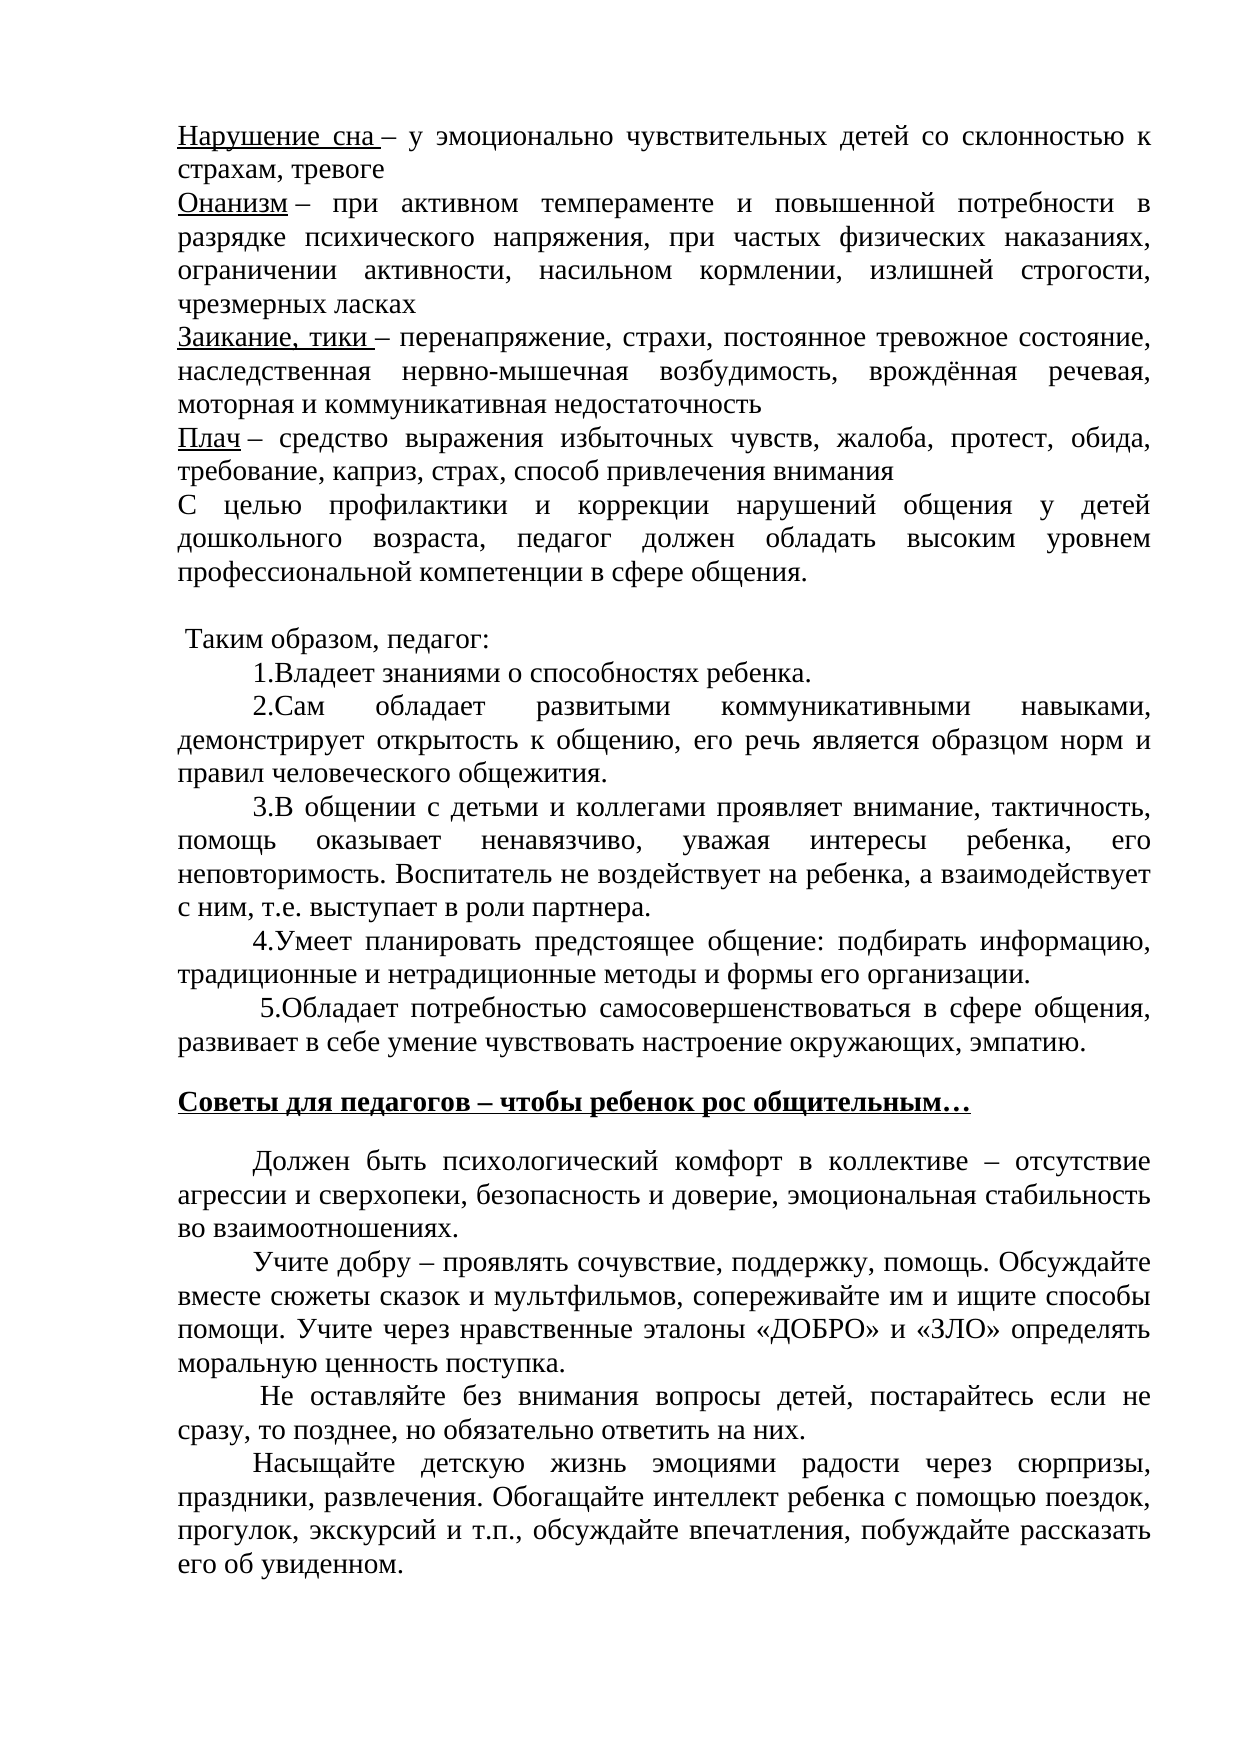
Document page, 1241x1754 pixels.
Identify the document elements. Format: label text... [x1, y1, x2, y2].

text Учите добру – проявлять сочувствие, поддержку, помощь. Обсуждайте вместе сюжеты сказок и мультфильмов, сопереживайте им и ищите способы помощи. Учите через нравственные эталоны «ДОБРО» и «ЗЛО» определять моральную ценность поступка. [177, 1244, 1152, 1378]
text Насыщайте детскую жизнь эмоциями радости через сюрпризы, праздники, развлечения. Обогащайте интеллект ребенка с помощью поездок, прогулок, экскурсий и т.п., обсуждайте впечатления, побуждайте рассказать его об увиденном. [177, 1445, 1152, 1579]
text Заикание, тики – перенапряжение, страхи, постоянное тревожное состояние, наследственная нервно-мышечная возбудимость, врождённая речевая, моторная и коммуникативная недостаточность [177, 319, 1152, 420]
text 3.В общении с детьми и коллегами проявляет внимание, тактичность, помощь оказывает ненавязчиво, уважая интересы ребенка, его неповторимость. Воспитатель не воздействует на ребенка, а взаимодействует с ним, т.е. выступает в роли партнера. [177, 789, 1152, 923]
text Таким образом, педагог: [177, 621, 1152, 655]
text Не оставляйте без внимания вопросы детей, постарайтесь если не сразу, то позднее, но обязательно ответить на них. [177, 1378, 1152, 1445]
text Плач – средство выражения избыточных чувств, жалоба, протест, обида, требование, каприз, страх, способ привлечения внимания [177, 420, 1152, 487]
text Нарушение сна – у эмоционально чувствительных детей со склонностью к страхам, тревоге [177, 118, 1152, 185]
text 4.Умеет планировать предстоящее общение: подбирать информацию, традиционные и нетрадиционные методы и формы его организации. [177, 923, 1152, 990]
text С целью профилактики и коррекции нарушений общения у детей дошкольного возраста, педагог должен обладать высоким уровнем профессиональной компетенции в сфере общения. [177, 487, 1152, 588]
text Онанизм – при активном темпераменте и повышенной потребности в разрядке психического напряжения, при частых физических наказаниях, ограничении активности, насильном кормлении, излишней строгости, чрезмерных ласках [177, 185, 1152, 319]
text 1.Владеет знаниями о способностях ребенка. [177, 655, 1152, 688]
text 2.Сам обладает развитыми коммуникативными навыками, демонстрирует открытость к общению, его речь является образцом норм и правил человеческого общежития. [177, 688, 1152, 789]
text Должен быть психологический комфорт в коллективе – отсутствие агрессии и сверхопеки, безопасность и доверие, эмоциональная стабильность во взаимоотношениях. [177, 1143, 1152, 1244]
text Советы для педагогов – чтобы ребенок рос общительным… [177, 1084, 1152, 1117]
text 5.Обладает потребностью самосовершенствоваться в сфере общения, развивает в себе умение чувствовать настроение окружающих, эмпатию. [177, 990, 1152, 1057]
